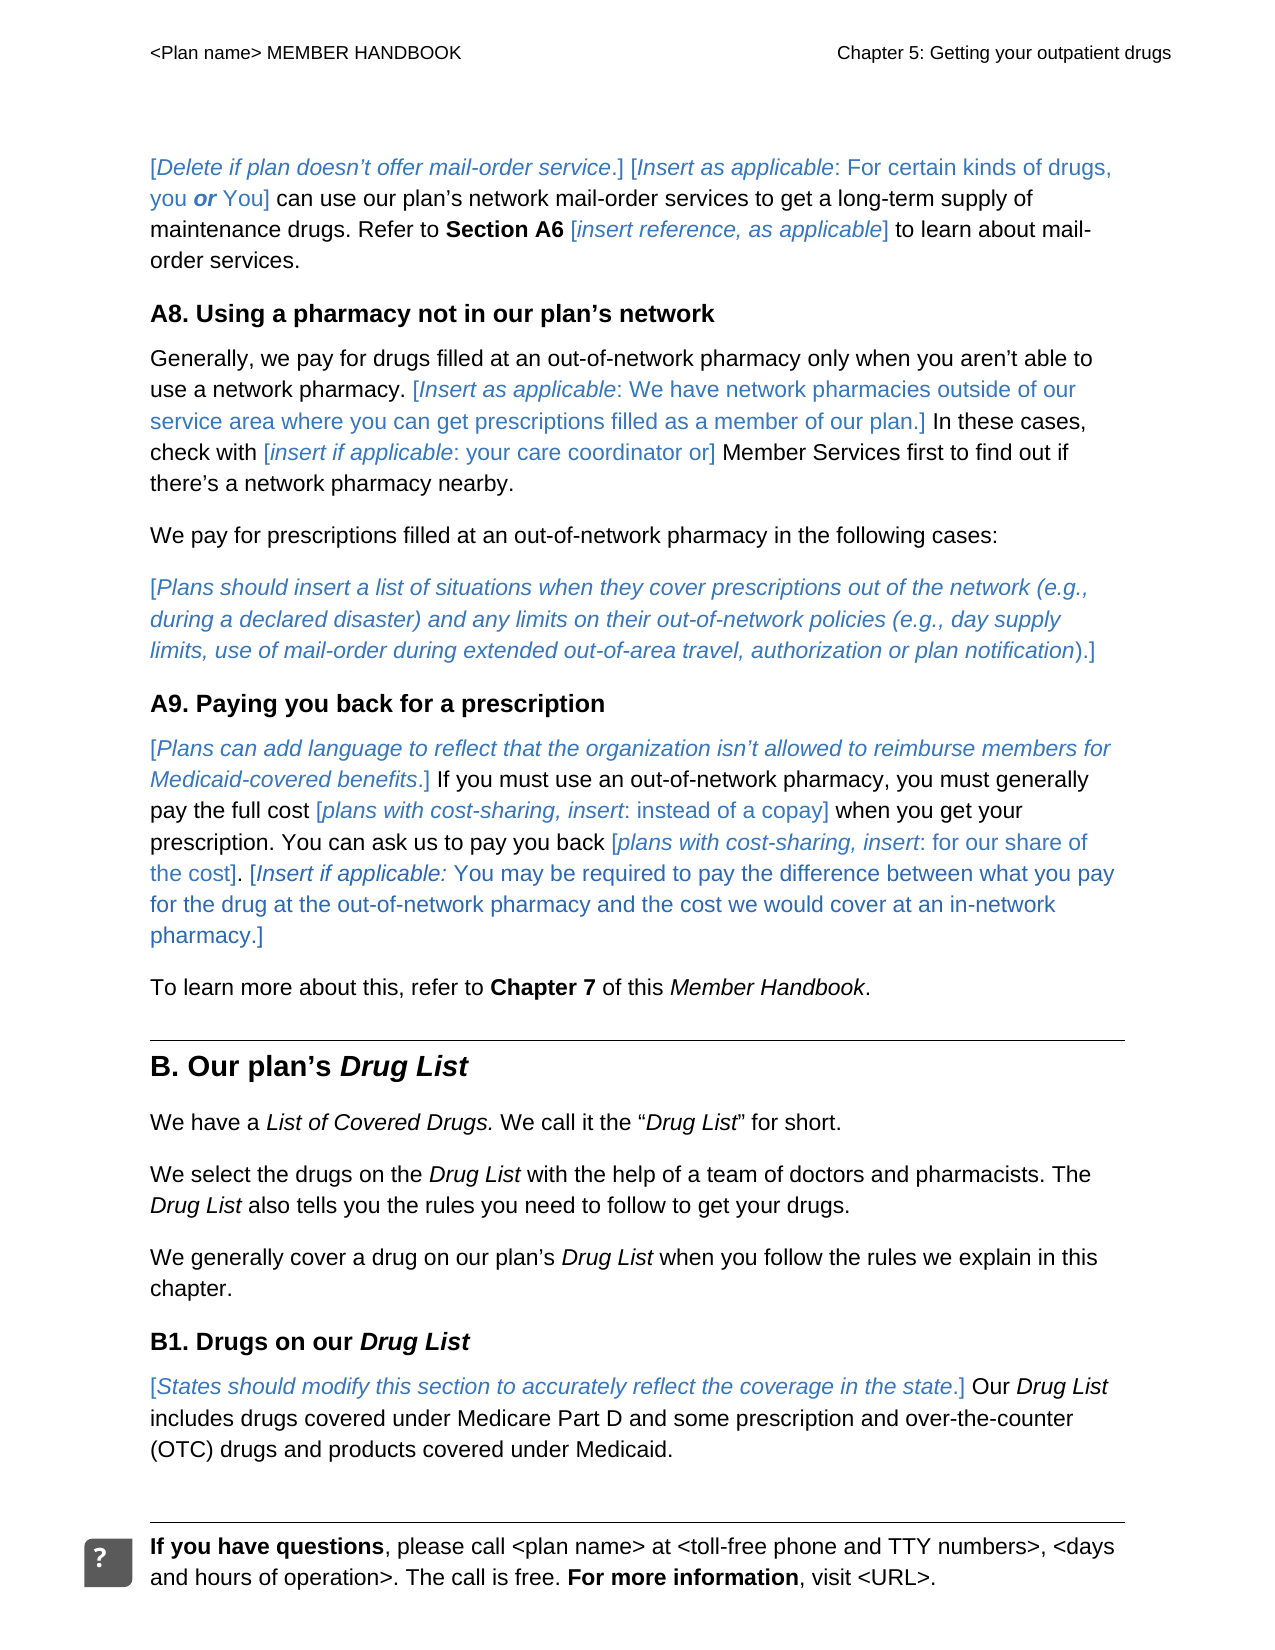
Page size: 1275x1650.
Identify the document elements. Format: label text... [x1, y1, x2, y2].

text We select the drugs on the Drug List with the help of a team of doctors and pharmacists. The Drug List also tells you the rules you need to follow to get your drugs. [150, 1157, 1125, 1220]
subtitle A9. Paying you back for a prescription [150, 685, 1050, 719]
text We generally cover a drug on our plan’s Drug List when you follow the rules we explain in this chapter. [150, 1241, 1125, 1303]
text [Plans can add language to reflect that the organization isn’t allowed to reimburse members for Medicaid-covered benefits.] If you must use an out-of-network pharmacy, you must generally pay the full cost [plans with cost-sharing, insert: instead of a copay] when you get your prescription. You can ask us to pay you back [plans with cost-sharing, insert: for our share of the cost]. [Insert if applicable: You may be required to pay the difference between what you pay for the drug at the out-of-network pharmacy and the cost we would cover at an in-network pharmacy.] [150, 731, 1125, 950]
subtitle Our plan’s Drug List [150, 1041, 1125, 1084]
subtitle B1. Drugs on our Drug List [150, 1324, 1050, 1357]
text [Delete if plan doesn’t offer mail-order service.] [Insert as applicable: For certain kinds of drugs, you or You] can use our plan’s network mail-order services to get a long-term supply of maintenance drugs. Refer to Section A6 [insert reference, as applicable] to learn about mail-order services. [150, 150, 1125, 275]
subtitle A8. Using a pharmacy not in our plan’s network [150, 296, 1050, 329]
text Generally, we pay for drugs filled at an out-of-network pharmacy only when you aren’t able to use a network pharmacy. [Insert as applicable: We have network pharmacies outside of our service area where you can get prescriptions filled as a member of our plan.] In these cases, check with [insert if applicable: your care coordinator or] Member Services first to find out if there’s a network pharmacy nearby. [150, 342, 1125, 498]
text We pay for prescriptions filled at an out-of-network pharmacy in the following cases: [150, 519, 1125, 550]
text [Plans should insert a list of situations when they cover prescriptions out of the network (e.g., during a declared disaster) and any limits on their out-of-network policies (e.g., day supply limits, use of mail-order during extended out-of-area travel, authorization or plan notification).] [150, 571, 1125, 664]
text [States should modify this section to accurately reflect the coverage in the state.] Our Drug List includes drugs covered under Medicare Part D and some prescription and over-the-counter (OTC) drugs and products covered under Medicaid. [150, 1370, 1125, 1463]
text We have a List of Covered Drugs. We call it the “Drug List” for short. [150, 1105, 1125, 1136]
text To learn more about this, refer to Chapter 7 of this Member Handbook. [150, 971, 1125, 1002]
